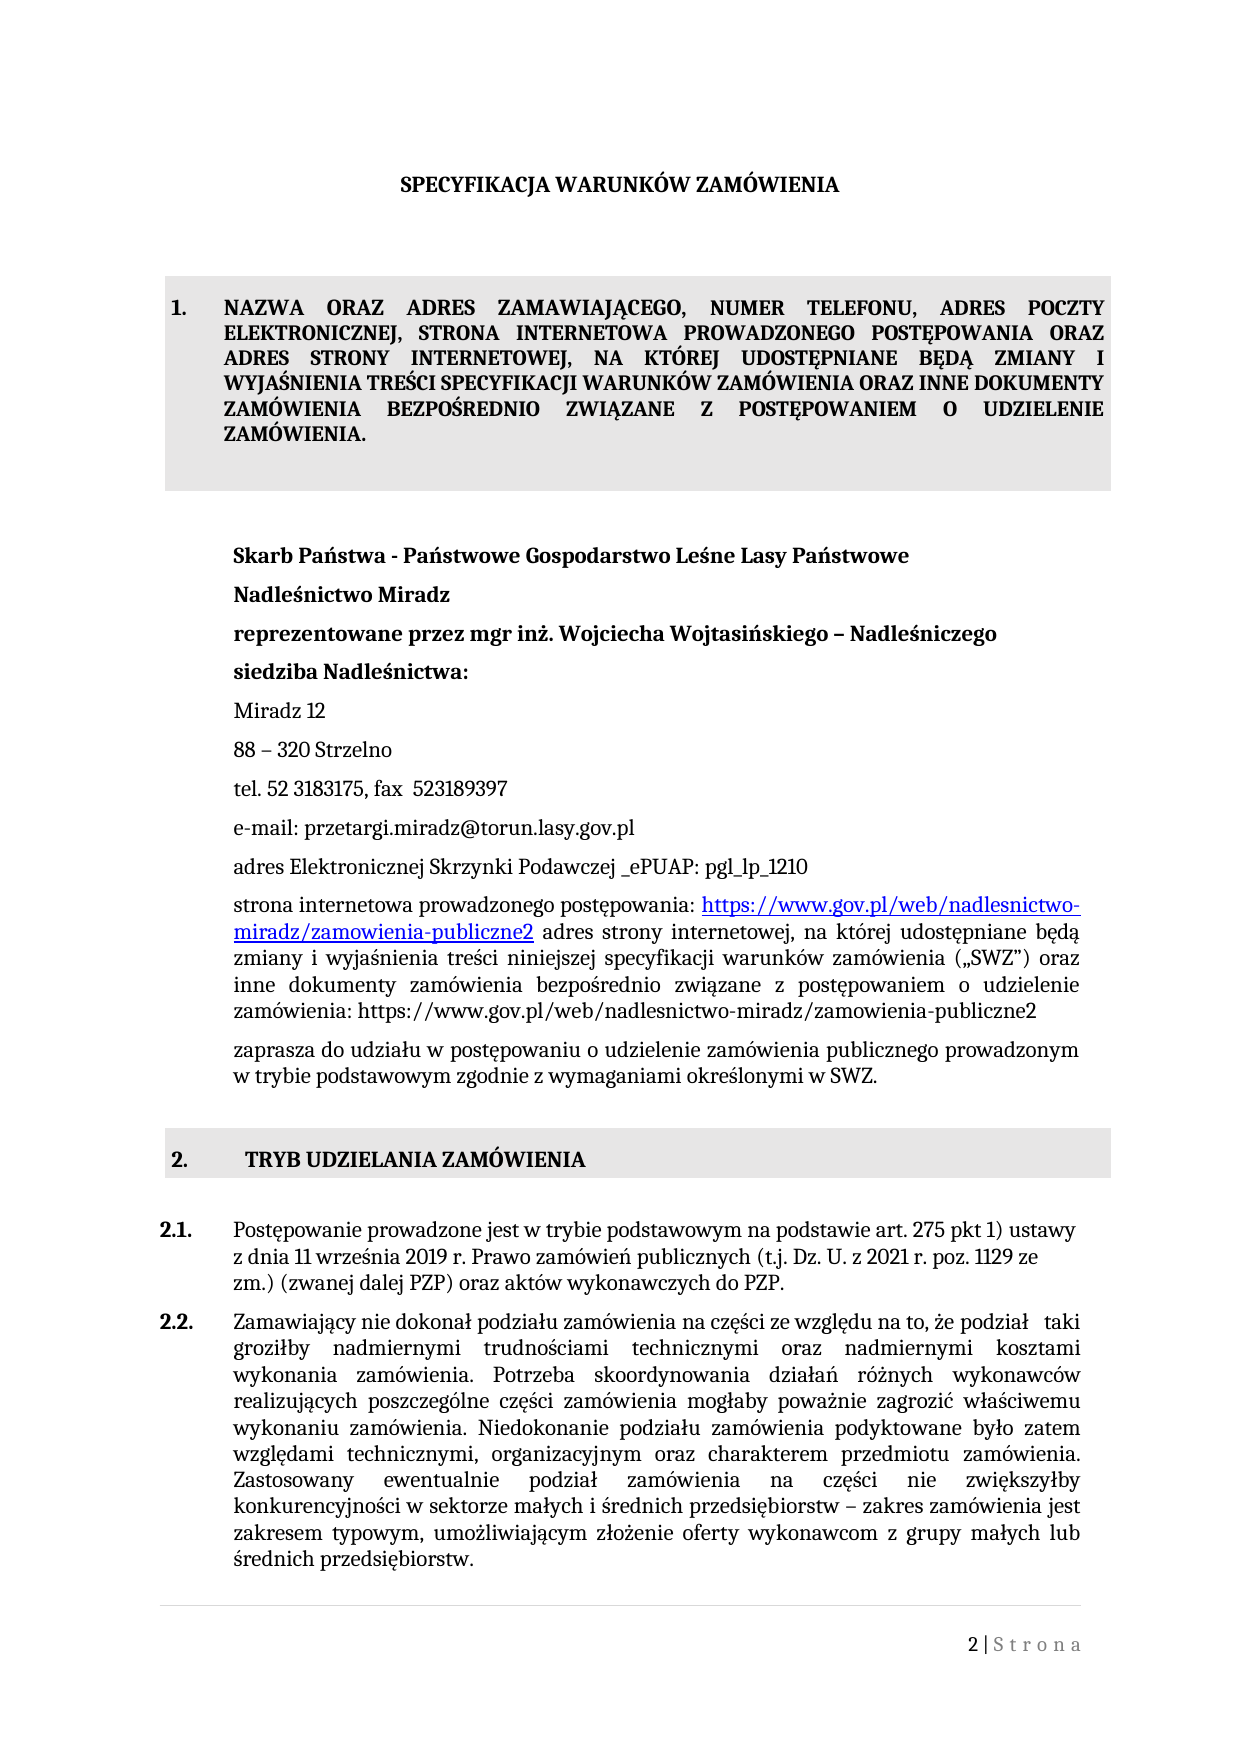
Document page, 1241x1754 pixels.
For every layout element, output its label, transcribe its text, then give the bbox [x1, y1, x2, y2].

text 88 – 320 Strzelno [233, 737, 1081, 763]
text siedziba Nadleśnictwa: [233, 659, 1081, 686]
text Miradz 12 [233, 698, 1081, 724]
text 2.2. Zamawiający nie dokonał podziału zamówienia na części ze względu na to, że podział taki groziłby nadmiernymi trudnościami technicznymi oraz nadmiernymi kosztami wykonania zamówienia. Potrzeba skoordynowania działań różnych wykonawców realizujących poszczególne części zamówienia mogłaby poważnie zagrozić właściwemu wykonaniu zamówienia. Niedokonanie podziału zamówienia podyktowane było zatem względami technicznymi, organizacyjnym oraz charakterem przedmiotu zamówienia. Zastosowany ewentualnie podział zamówienia na części nie zwiększyłby konkurencyjności w sektorze małych i średnich przedsiębiorstw – zakres zamówienia jest zakresem typowym, umożliwiającym złożenie oferty wykonawcom z grupy małych lub średnich przedsiębiorstw. [159, 1309, 1081, 1572]
text Skarb Państwa - Państwowe Gospodarstwo Leśne Lasy Państwowe [233, 543, 1081, 569]
text reprezentowane przez mgr inż. Wojciecha Wojtasińskiego – Nadleśniczego [233, 620, 1081, 647]
text e-mail: przetargi.miradz@torun.lasy.gov.pl [233, 814, 1081, 841]
text 2.1. Postępowanie prowadzone jest w trybie podstawowym na podstawie art. 275 pkt 1) ustawy z dnia 11 września 2019 r. Prawo zamówień publicznych (t.j. Dz. U. z 2021 r. poz. 1129 ze zm.) (zwanej dalej PZP) oraz aktów wykonawczych do PZP. [159, 1217, 1081, 1296]
text tel. 52 3183175, fax 523189397 [233, 776, 1081, 802]
text strona internetowa prowadzonego postępowania: https://www.gov.pl/web/nadlesnictwo-miradz/zamowienia-publiczne2 adres strony internetowej, na której udostępniane będą zmiany i wyjaśnienia treści niniejszej specyfikacji warunków zamówienia („SWZ”) oraz inne dokumenty zamówienia bezpośrednio związane z postępowaniem o udzielenie zamówienia: https://www.gov.pl/web/nadlesnictwo-miradz/zamowienia-publiczne2 [233, 892, 1081, 1024]
text zaprasza do udziału w postępowaniu o udzielenie zamówienia publicznego prowadzonym w trybie podstawowym zgodnie z wymaganiami określonymi w SWZ. [233, 1037, 1081, 1089]
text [159, 172, 1081, 198]
text Nadleśnictwo Miradz [159, 581, 1081, 608]
text adres Elektronicznej Skrzynki Podawczej _ePUAP: pgl_lp_1210 [233, 853, 1081, 880]
table_header 2. TRYB UDZIELANIA ZAMÓWIENIA [165, 1128, 1111, 1178]
table_header 1. NAZWA ORAZ ADRES ZAMAWIAJĄCEGO, NUMER TELEFONU, ADRES POCZTY ELEKTRONICZNEJ, STRONA INTERNETOWA PROWADZONEGO POSTĘPOWANIA ORAZ ADRES STRONY INTERNETOWEJ, NA KTÓREJ UDOSTĘPNIANE BĘDĄ ZMIANY I WYJAŚNIENIA TREŚCI SPECYFIKACJI WARUNKÓW ZAMÓWIENIA ORAZ INNE DOKUMENTY ZAMÓWIENIA BEZPOŚREDNIO ZWIĄZANE Z POSTĘPOWANIEM O UDZIELENIE ZAMÓWIENIA. [165, 276, 1111, 491]
